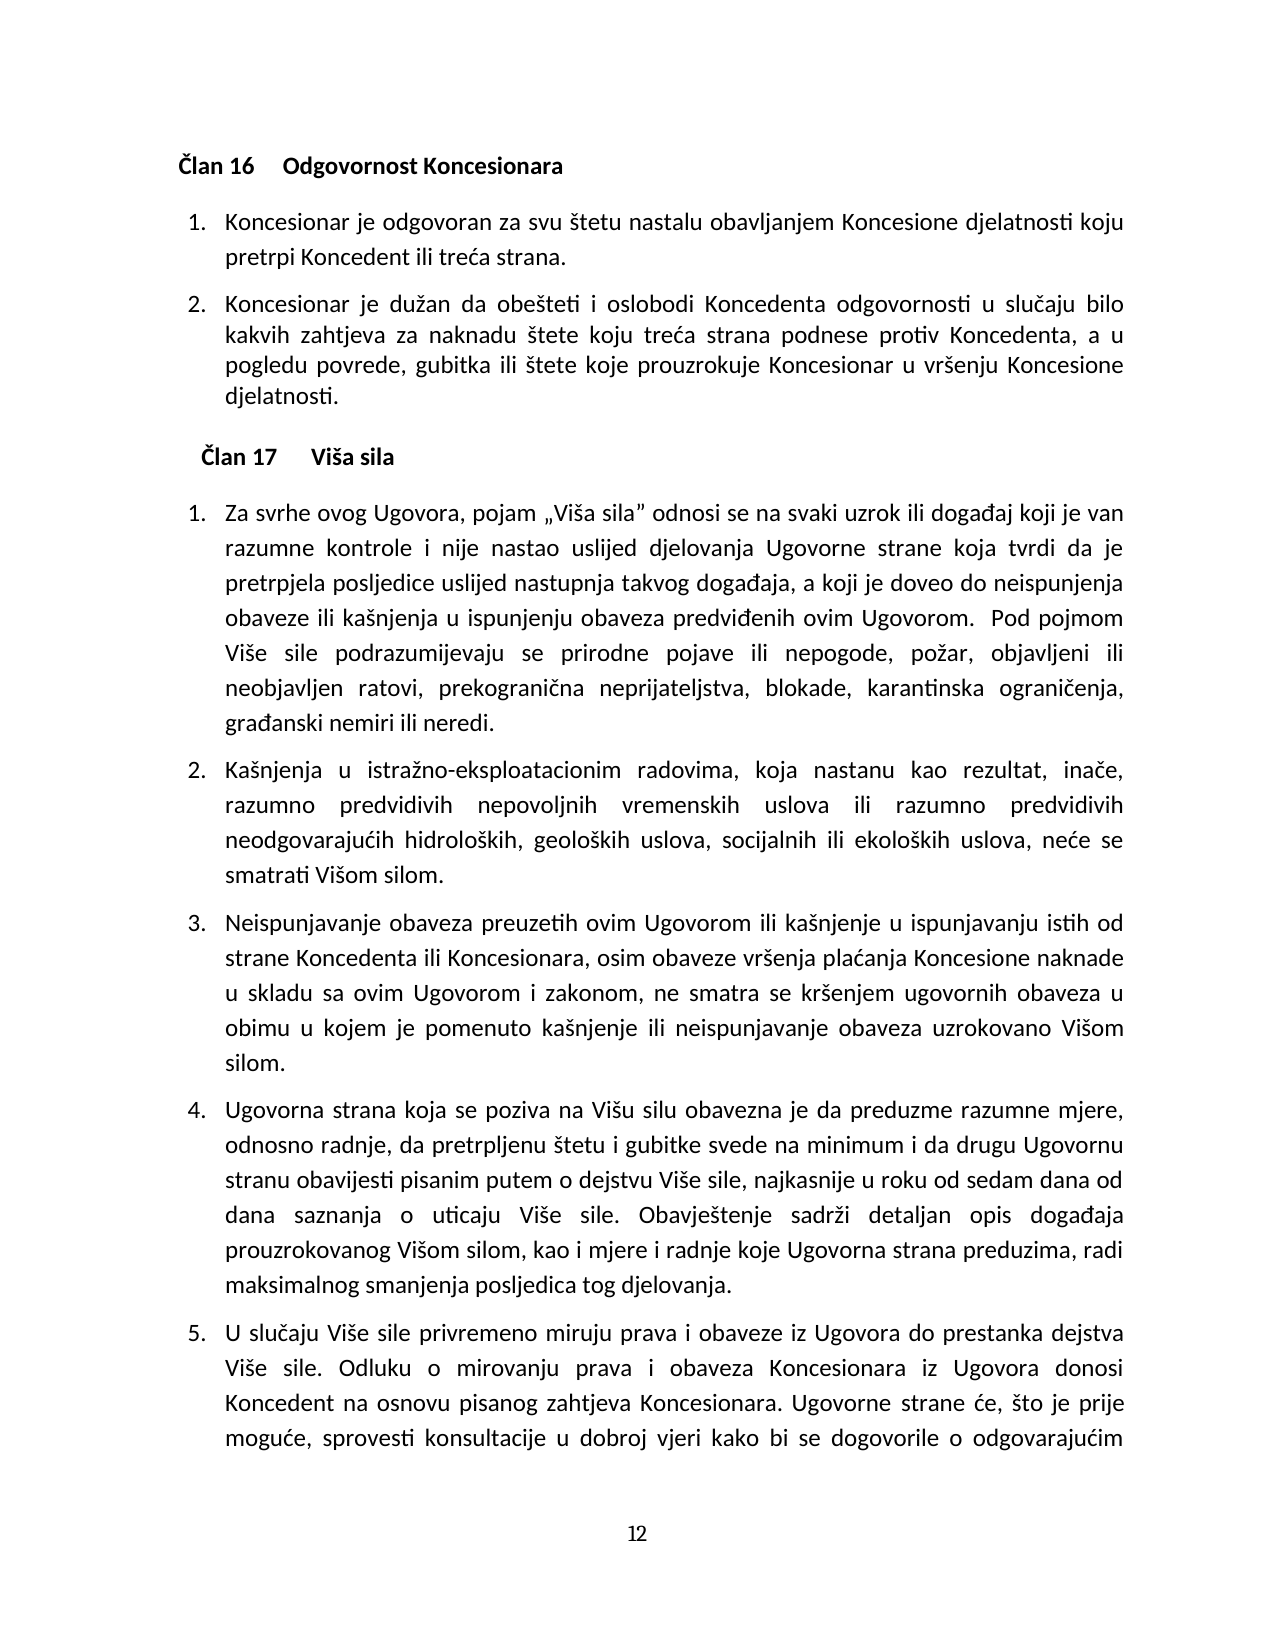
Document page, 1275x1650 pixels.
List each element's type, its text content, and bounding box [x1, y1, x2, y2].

text Član 17 Viša sila [150, 441, 1125, 471]
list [187, 1317, 1125, 1452]
list Kašnjenja u istražno-eksploatacionim radovima, koja nastanu kao rezultat, inače, razumno predvidivih nepovoljnih vremenskih uslova ili razumno predvidivih neodgovarajućih hidroloških, geoloških uslova, socijalnih ili ekoloških uslova, neće se smatrati Višom silom. [187, 754, 1125, 890]
text Član 16 Odgovornost Koncesionara [150, 150, 1125, 181]
list Koncesionar je dužan da obešteti i oslobodi Koncedenta odgovornosti u slučaju bilo kakvih zahtjeva za naknadu štete koju treća strana podnese protiv Koncedenta, a u pogledu povrede, gubitka ili štete koje prouzrokuje Koncesionar u vršenju Koncesione djelatnosti. [187, 288, 1125, 410]
list Ugovorna strana koja se poziva na Višu silu obavezna je da preduzme razumne mjere, odnosno radnje, da pretrpljenu štetu i gubitke svede na minimum i da drugu Ugovornu stranu obavijesti pisanim putem o dejstvu Više sile, najkasnije u roku od sedam dana od dana saznanja o uticaju Više sile. Obavještenje sadrži detaljan opis događaja prouzrokovanog Višom silom, kao i mjere i radnje koje Ugovorna strana preduzima, radi maksimalnog smanjenja posljedica tog djelovanja. [187, 1094, 1125, 1300]
list Neispunjavanje obaveza preuzetih ovim Ugovorom ili kašnjenje u ispunjavanju istih od strane Koncedenta ili Koncesionara, osim obaveze vršenja plaćanja Koncesione naknade u skladu sa ovim Ugovorom i zakonom, ne smatra se kršenjem ugovornih obaveza u obimu u kojem je pomenuto kašnjenje ili neispunjavanje obaveza uzrokovano Višom silom. [187, 907, 1125, 1077]
list Koncesionar je odgovoran za svu štetu nastalu obavljanjem Koncesione djelatnosti koju pretrpi Koncedent ili treća strana. [187, 206, 1125, 271]
list Za svrhe ovog Ugovora, pojam „Viša sila” odnosi se na svaki uzrok ili događaj koji je van razumne kontrole i nije nastao uslijed djelovanja Ugovorne strane koja tvrdi da je pretrpjela posljedice uslijed nastupnja takvog događaja, a koji je doveo do neispunjenja obaveze ili kašnjenja u ispunjenju obaveza predviđenih ovim Ugovorom. Pod pojmom Više sile podrazumijevaju se prirodne pojave ili nepogode, požar, objavljeni ili neobjavljen ratovi, prekogranična neprijateljstva, blokade, karantinska ograničenja, građanski nemiri ili neredi. [187, 497, 1125, 737]
